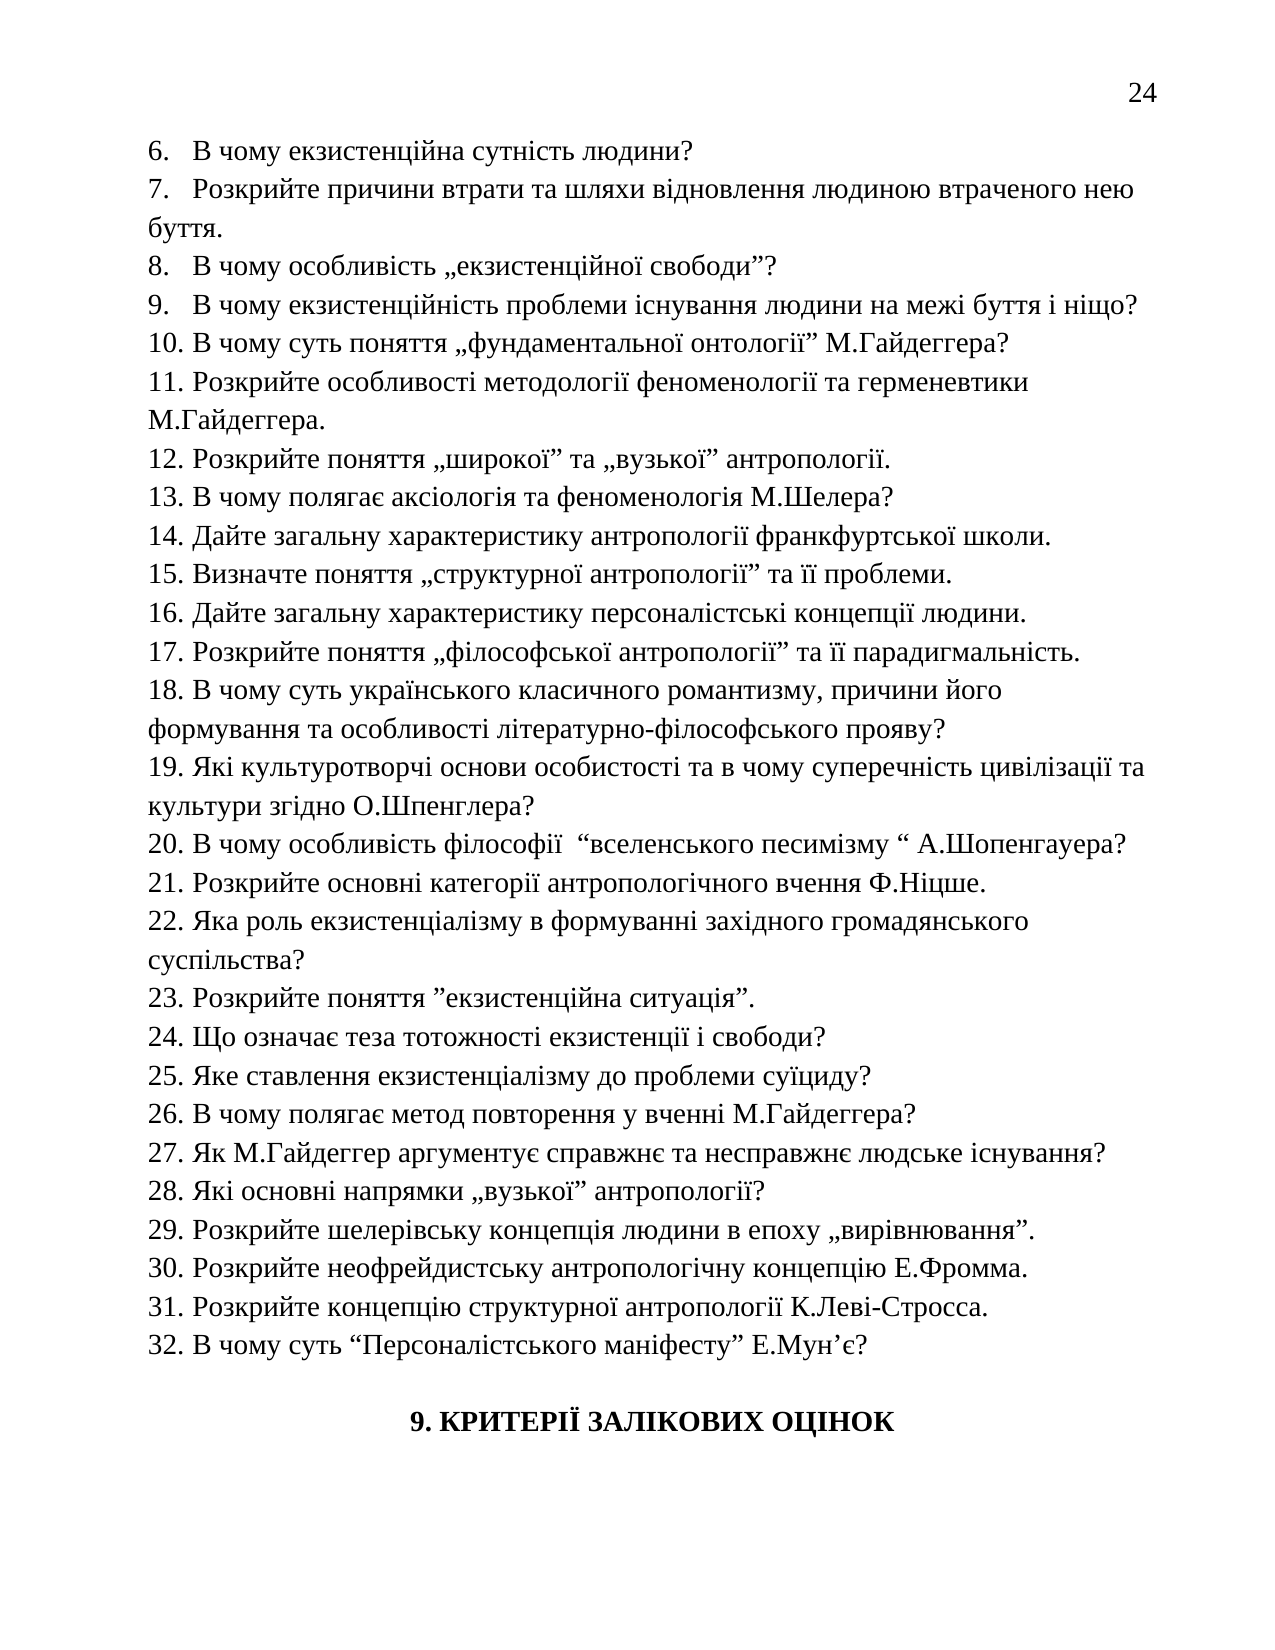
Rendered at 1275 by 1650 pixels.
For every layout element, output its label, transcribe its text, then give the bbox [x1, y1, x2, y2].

list Розкрийте особливості методології феноменології та герменевтики М.Гайдеггера. [148, 364, 1157, 436]
list В чому суть “Персоналістського маніфесту” Е.Мун’є? [148, 1327, 1157, 1361]
list Розкрийте причини втрати та шляхи відновлення людиною втраченого нею буття. [148, 171, 1157, 243]
list В чому полягає аксіологія та феноменологія М.Шелера? [148, 479, 1157, 513]
list Розкрийте неофрейдистську антропологічну концепцію Е.Фромма. [148, 1250, 1157, 1284]
list Розкрийте поняття „філософської антропології” та її парадигмальність. [148, 634, 1157, 667]
list В чому суть поняття „фундаментальної онтології” М.Гайдеггера? [148, 325, 1157, 359]
list Як М.Гайдеггер аргументує справжнє та несправжнє людське існування? [148, 1135, 1157, 1168]
list Розкрийте шелерівську концепція людини в епоху „вирівнювання”. [148, 1212, 1157, 1245]
list Дайте загальну характеристику антропології франкфуртської школи. [148, 518, 1157, 552]
list Визначте поняття „структурної антропології” та її проблеми. [148, 557, 1157, 590]
list Яке ставлення екзистенціалізму до проблеми суїциду? [148, 1058, 1157, 1091]
list В чому екзистенційність проблеми існування людини на межі буття і ніщо? [148, 287, 1157, 320]
list Що означає теза тотожності екзистенції і свободи? [148, 1019, 1157, 1053]
list В чому екзистенційна сутність людини? [148, 133, 1157, 166]
text 9. КРИТЕРІЇ ЗАЛІКОВИХ ОЦІНОК [148, 1404, 1157, 1438]
list Розкрийте поняття ”екзистенційна ситуація”. [148, 981, 1157, 1014]
list Розкрийте основні категорії антропологічного вчення Ф.Ніцше. [148, 865, 1157, 898]
list Яка роль екзистенціалізму в формуванні західного громадянського суспільства? [148, 903, 1157, 976]
list Які культуротворчі основи особистості та в чому суперечність цивілізації та культури згідно О.Шпенглера? [148, 749, 1157, 821]
list Розкрийте поняття „широкої” та „вузької” антропології. [148, 441, 1157, 474]
list В чому особливість „екзистенційної свободи”? [148, 248, 1157, 282]
list Розкрийте концепцію структурної антропології К.Леві-Стросса. [148, 1289, 1157, 1322]
list В чому суть українського класичного романтизму, причини його формування та особливості літературно-філософського прояву? [148, 672, 1157, 744]
list Дайте загальну характеристику персоналістські концепції людини. [148, 595, 1157, 629]
list В чому полягає метод повторення у вченні М.Гайдеггера? [148, 1096, 1157, 1130]
list В чому особливість філософії “вселенського песимізму “ А.Шопенгауера? [148, 826, 1157, 860]
list Які основні напрямки „вузької” антропології? [148, 1173, 1157, 1207]
